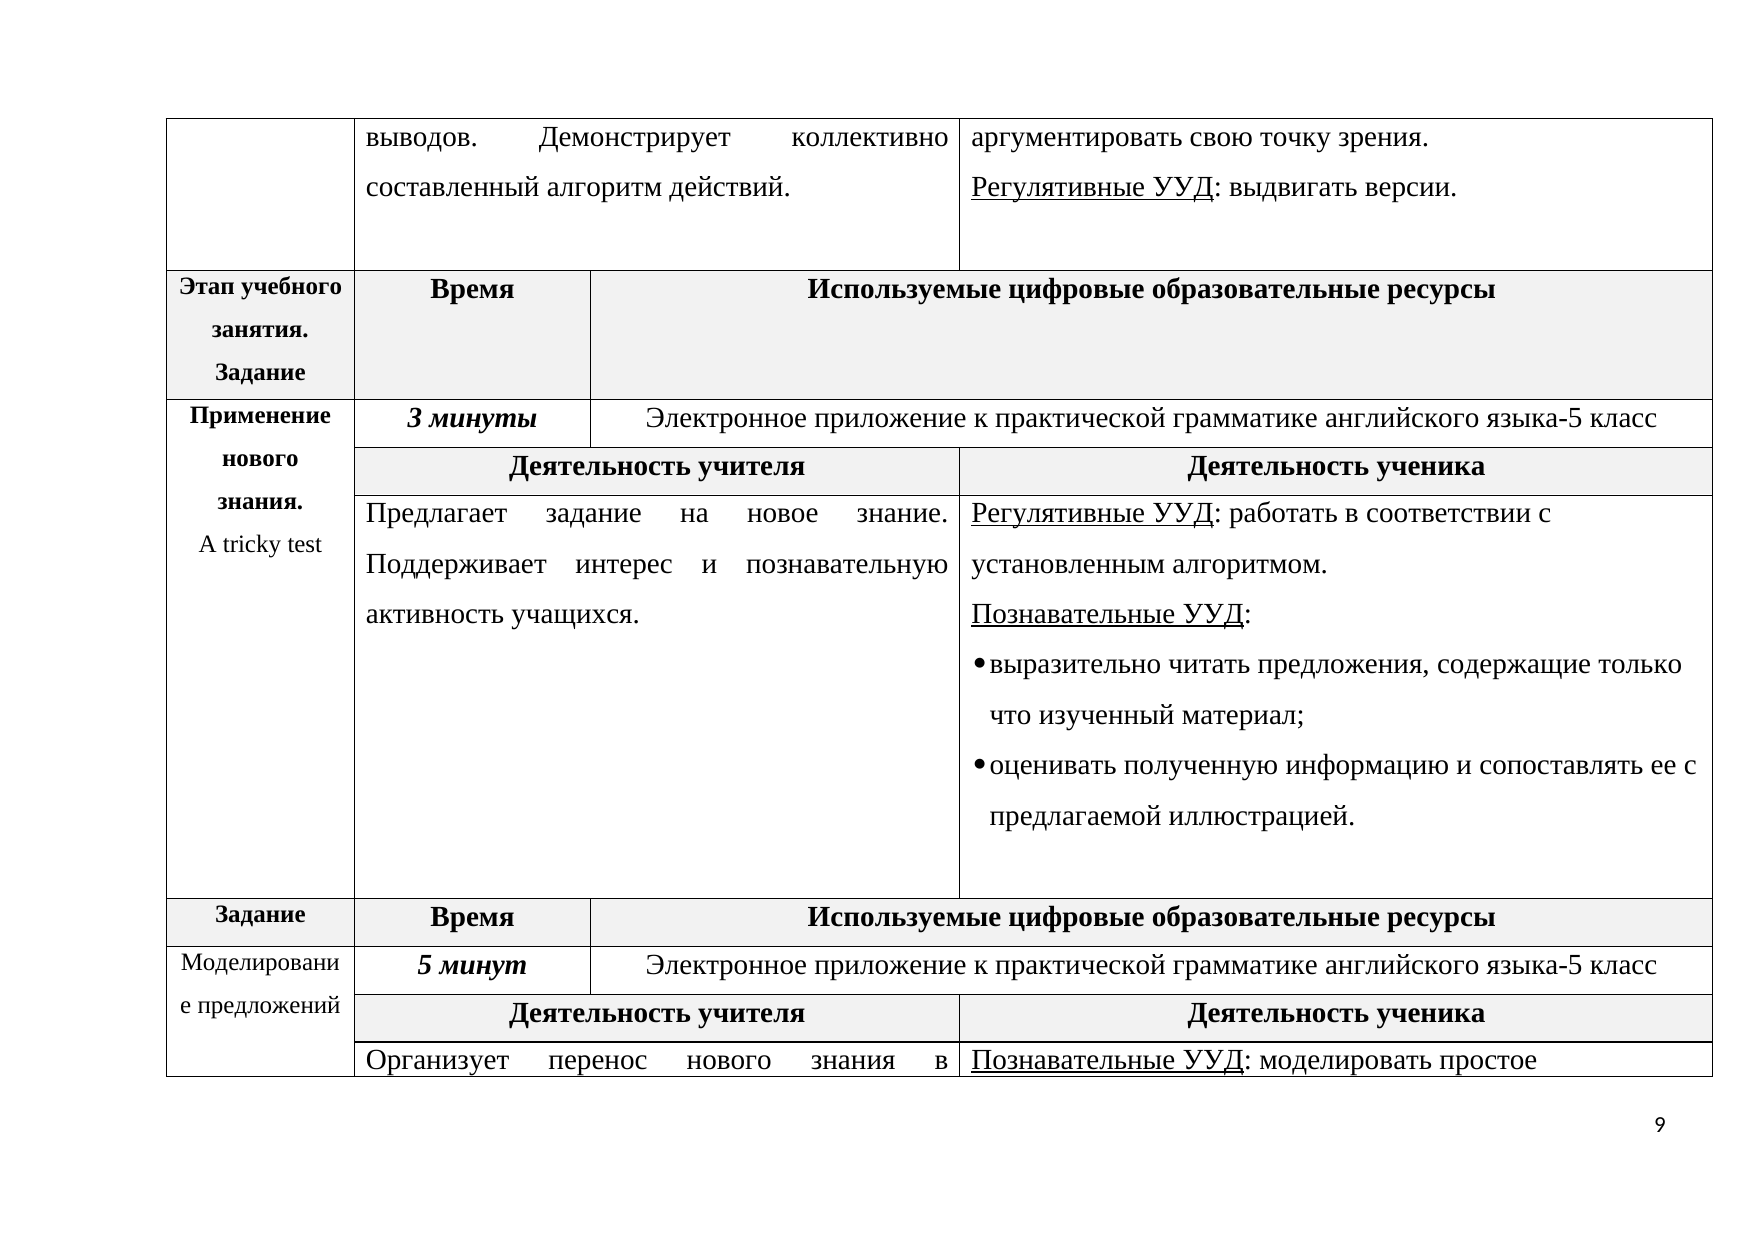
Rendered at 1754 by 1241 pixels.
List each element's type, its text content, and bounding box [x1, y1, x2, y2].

table_cell Используемые цифровые образовательные ресурсы [591, 271, 1712, 399]
table_cell Деятельность ученика [960, 448, 1712, 494]
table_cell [355, 119, 959, 270]
table_cell Предлагает задание на новое знание. Поддерживает интерес и познавательную активность учащихся. [355, 496, 959, 898]
table_cell Деятельность ученика [960, 995, 1712, 1041]
table_cell Этап учебного занятия. Задание [167, 271, 354, 399]
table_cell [960, 1043, 1712, 1076]
table_cell Деятельность учителя [355, 995, 959, 1041]
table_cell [355, 1043, 959, 1076]
table_cell Время [355, 271, 590, 399]
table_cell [960, 119, 1712, 270]
table_cell Электронное приложение к практической грамматике английского языка-5 класс [591, 947, 1712, 994]
table_cell Время [355, 899, 590, 946]
table_cell Электронное приложение к практической грамматике английского языка-5 класс [591, 400, 1712, 447]
table_cell Регулятивные УУД: работать в соответствии с установленным алгоритмом. Познавательные УУД: выразительно читать предложения, содержащие только что изученный материал; оценивать полученную информацию и сопоставлять ее с предлагаемой иллюстрацией. [960, 496, 1712, 898]
table_cell Деятельность учителя [355, 448, 959, 494]
table_cell 3 минуты [355, 400, 590, 447]
table_cell Задание [167, 899, 354, 946]
table_cell Применение нового знания. A tricky test [167, 400, 354, 898]
table_cell Используемые цифровые образовательные ресурсы [591, 899, 1712, 946]
table_cell 5 минут [355, 947, 590, 994]
table_cell Моделирование предложений [167, 947, 354, 1076]
